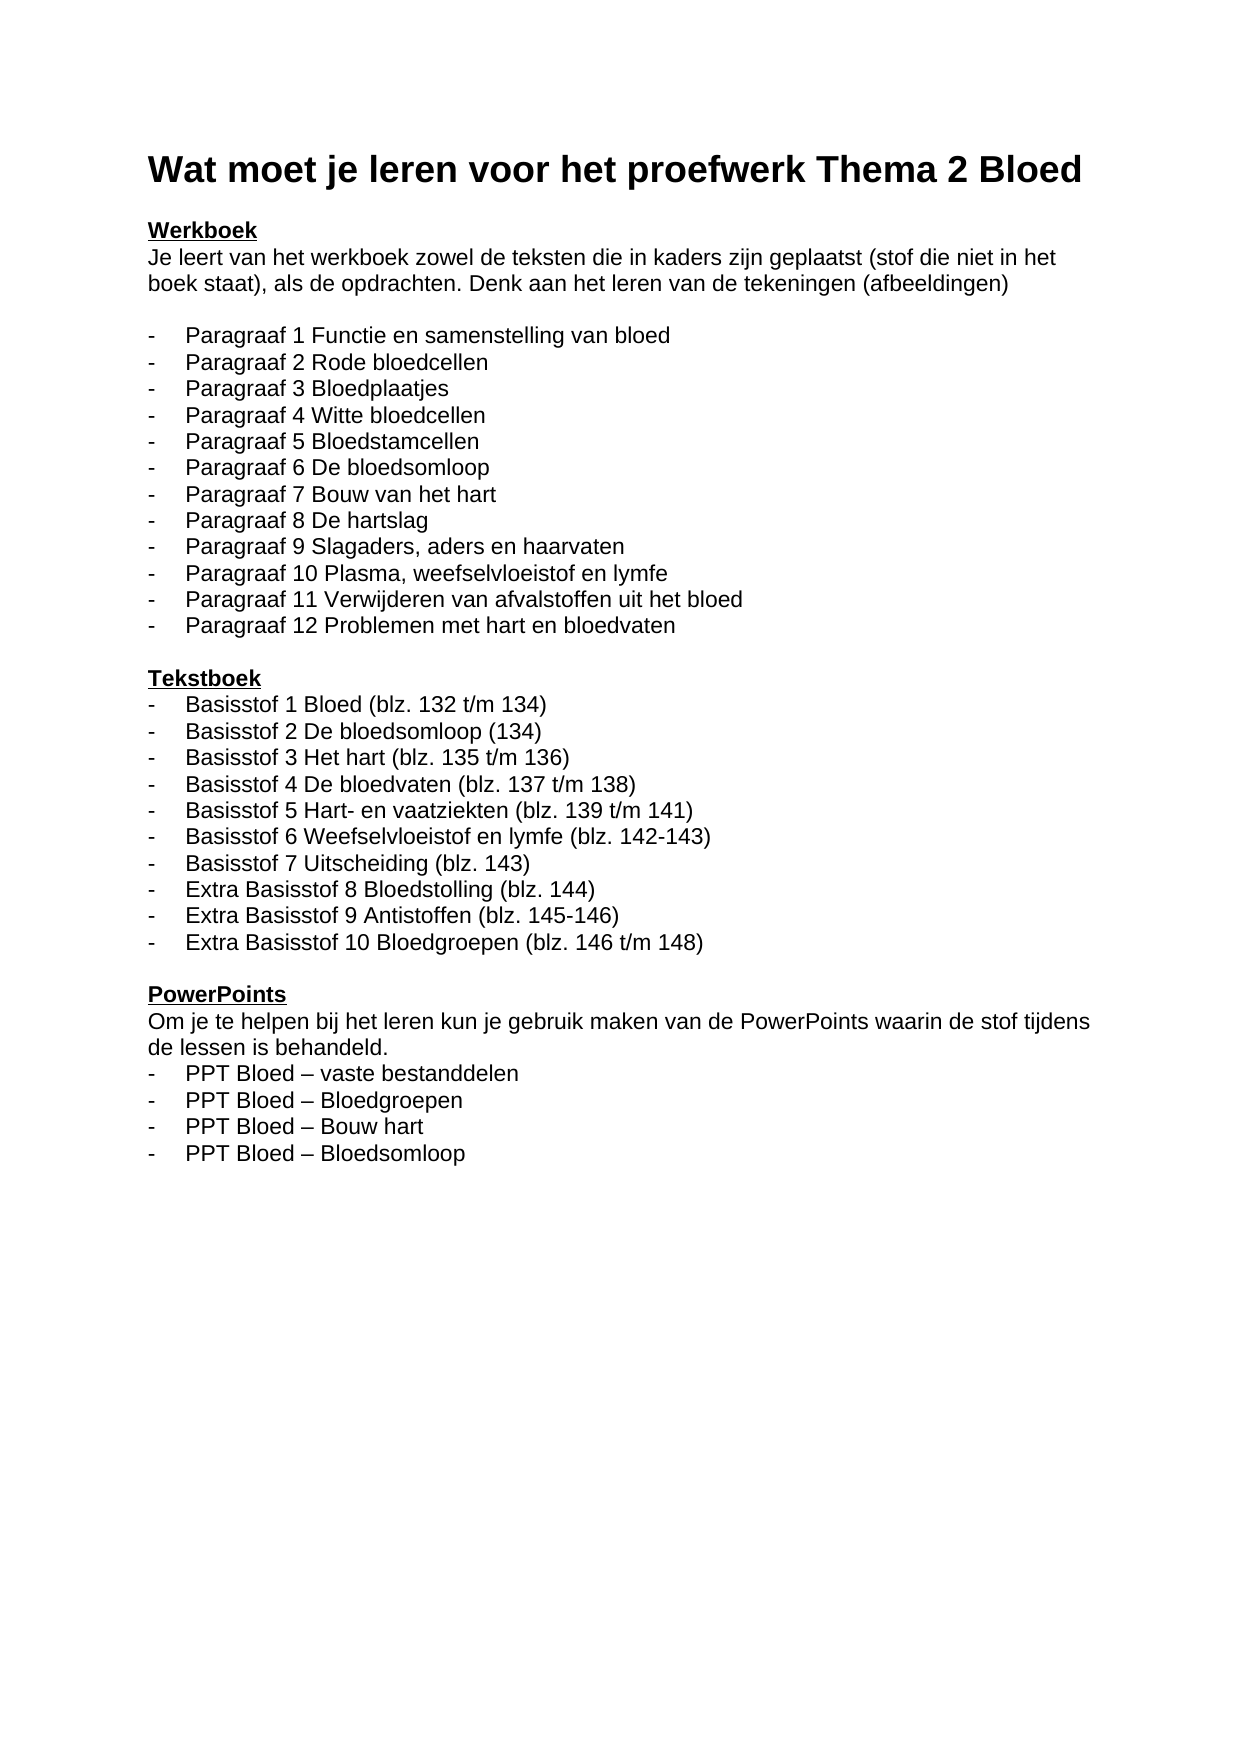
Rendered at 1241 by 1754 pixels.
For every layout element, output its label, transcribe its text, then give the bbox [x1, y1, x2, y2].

list Paragraaf 10 Plasma, weefselvloeistof en lymfe [148, 560, 1093, 586]
list Basisstof 4 De bloedvaten (blz. 137 t/m 138) [148, 771, 1093, 797]
list Basisstof 1 Bloed (blz. 132 t/m 134) [148, 691, 1093, 718]
list Paragraaf 6 De bloedsomloop [148, 454, 1093, 481]
text Wat moet je leren voor het proefwerk Thema 2 Bloed [148, 148, 1093, 191]
list Basisstof 3 Het hart (blz. 135 t/m 136) [148, 744, 1093, 771]
list Paragraaf 1 Functie en samenstelling van bloed [148, 322, 1093, 349]
list Paragraaf 12 Problemen met hart en bloedvaten [148, 612, 1093, 639]
list Paragraaf 4 Witte bloedcellen [148, 402, 1093, 428]
list Paragraaf 3 Bloedplaatjes [148, 375, 1093, 402]
text Je leert van het werkboek zowel de teksten die in kaders zijn geplaatst (stof die niet in het boek staat), als de opdrachten. Denk aan het leren van de tekeningen (afbeeldingen) [148, 243, 1093, 296]
list PPT Bloed – Bloedsomloop [148, 1139, 1093, 1166]
list Extra Basisstof 10 Bloedgroepen (blz. 146 t/m 148) [148, 929, 1093, 955]
list Basisstof 5 Hart- en vaatziekten (blz. 139 t/m 141) [148, 797, 1093, 823]
text PowerPoints [148, 981, 1093, 1008]
list Paragraaf 8 De hartslag [148, 507, 1093, 533]
text Werkboek [148, 217, 1093, 243]
list PPT Bloed – Bouw hart [148, 1113, 1093, 1139]
list PPT Bloed – Bloedgroepen [148, 1087, 1093, 1113]
list PPT Bloed – vaste bestanddelen [148, 1060, 1093, 1087]
list Paragraaf 5 Bloedstamcellen [148, 428, 1093, 454]
text Om je te helpen bij het leren kun je gebruik maken van de PowerPoints waarin de stof tijdens de lessen is behandeld. [148, 1008, 1093, 1060]
list Paragraaf 9 Slagaders, aders en haarvaten [148, 533, 1093, 560]
list Basisstof 7 Uitscheiding (blz. 143) [148, 849, 1093, 876]
list Paragraaf 11 Verwijderen van afvalstoffen uit het bloed [148, 586, 1093, 612]
list Extra Basisstof 9 Antistoffen (blz. 145-146) [148, 902, 1093, 929]
list Basisstof 6 Weefselvloeistof en lymfe (blz. 142-143) [148, 823, 1093, 849]
list Paragraaf 2 Rode bloedcellen [148, 349, 1093, 375]
text Tekstboek [148, 665, 1093, 691]
list Paragraaf 7 Bouw van het hart [148, 481, 1093, 507]
list Basisstof 2 De bloedsomloop (134) [148, 718, 1093, 744]
list Extra Basisstof 8 Bloedstolling (blz. 144) [148, 876, 1093, 902]
